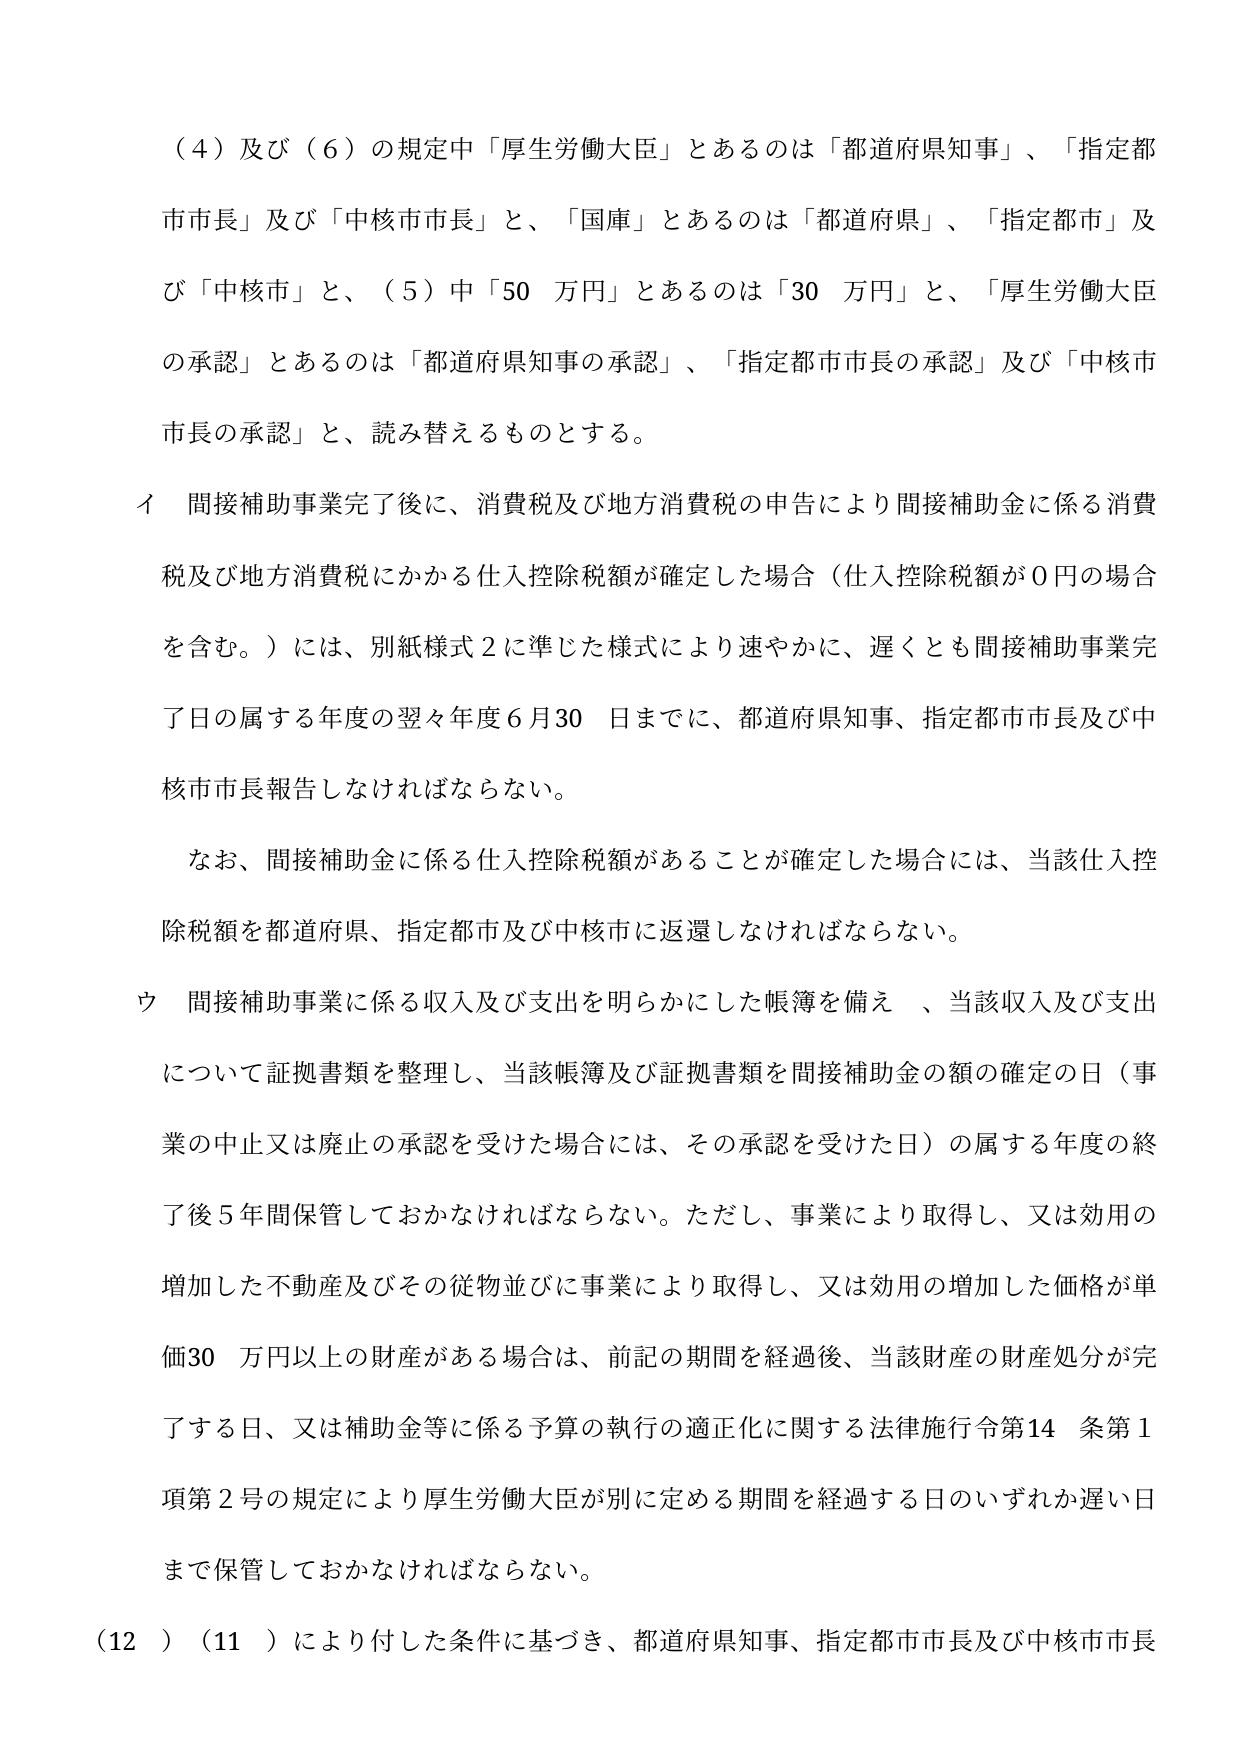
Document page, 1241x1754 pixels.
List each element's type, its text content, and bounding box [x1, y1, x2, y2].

text ウ 間接補助事業に係る収入及び支出を明らかにした帳簿を備え、当該収入及び支出について証拠書類を整理し、当該帳簿及び証拠書類を間接補助金の額の確定の日（事業の中止又は廃止の承認を受けた場合には、その承認を受けた日）の属する年度の終了後５年間保管しておかなければならない。ただし、事業により取得し、又は効用の増加した不動産及びその従物並びに事業により取得し、又は効用の増加した価格が単価30万円以上の財産がある場合は、前記の期間を経過後、当該財産の財産処分が完了する日、又は補助金等に係る予算の執行の適正化に関する法律施行令第14条第１項第２号の規定により厚生労働大臣が別に定める期間を経過する日のいずれか遅い日まで保管しておかなければならない。 [134, 965, 1158, 1604]
text イ 間接補助事業完了後に、消費税及び地方消費税の申告により間接補助金に係る消費税及び地方消費税にかかる仕入控除税額が確定した場合（仕入控除税額が０円の場合を含む。）には、別紙様式２に準じた様式により速やかに、遅くとも間接補助事業完了日の属する年度の翌々年度６月30日までに、都道府県知事、指定都市市長及び中核市市長報告しなければならない。 [134, 468, 1158, 823]
text なお、間接補助金に係る仕入控除税額があることが確定した場合には、当該仕入控除税額を都道府県、指定都市及び中核市に返還しなければならない。 [161, 823, 1158, 965]
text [82, 1604, 1158, 1675]
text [161, 112, 1158, 468]
